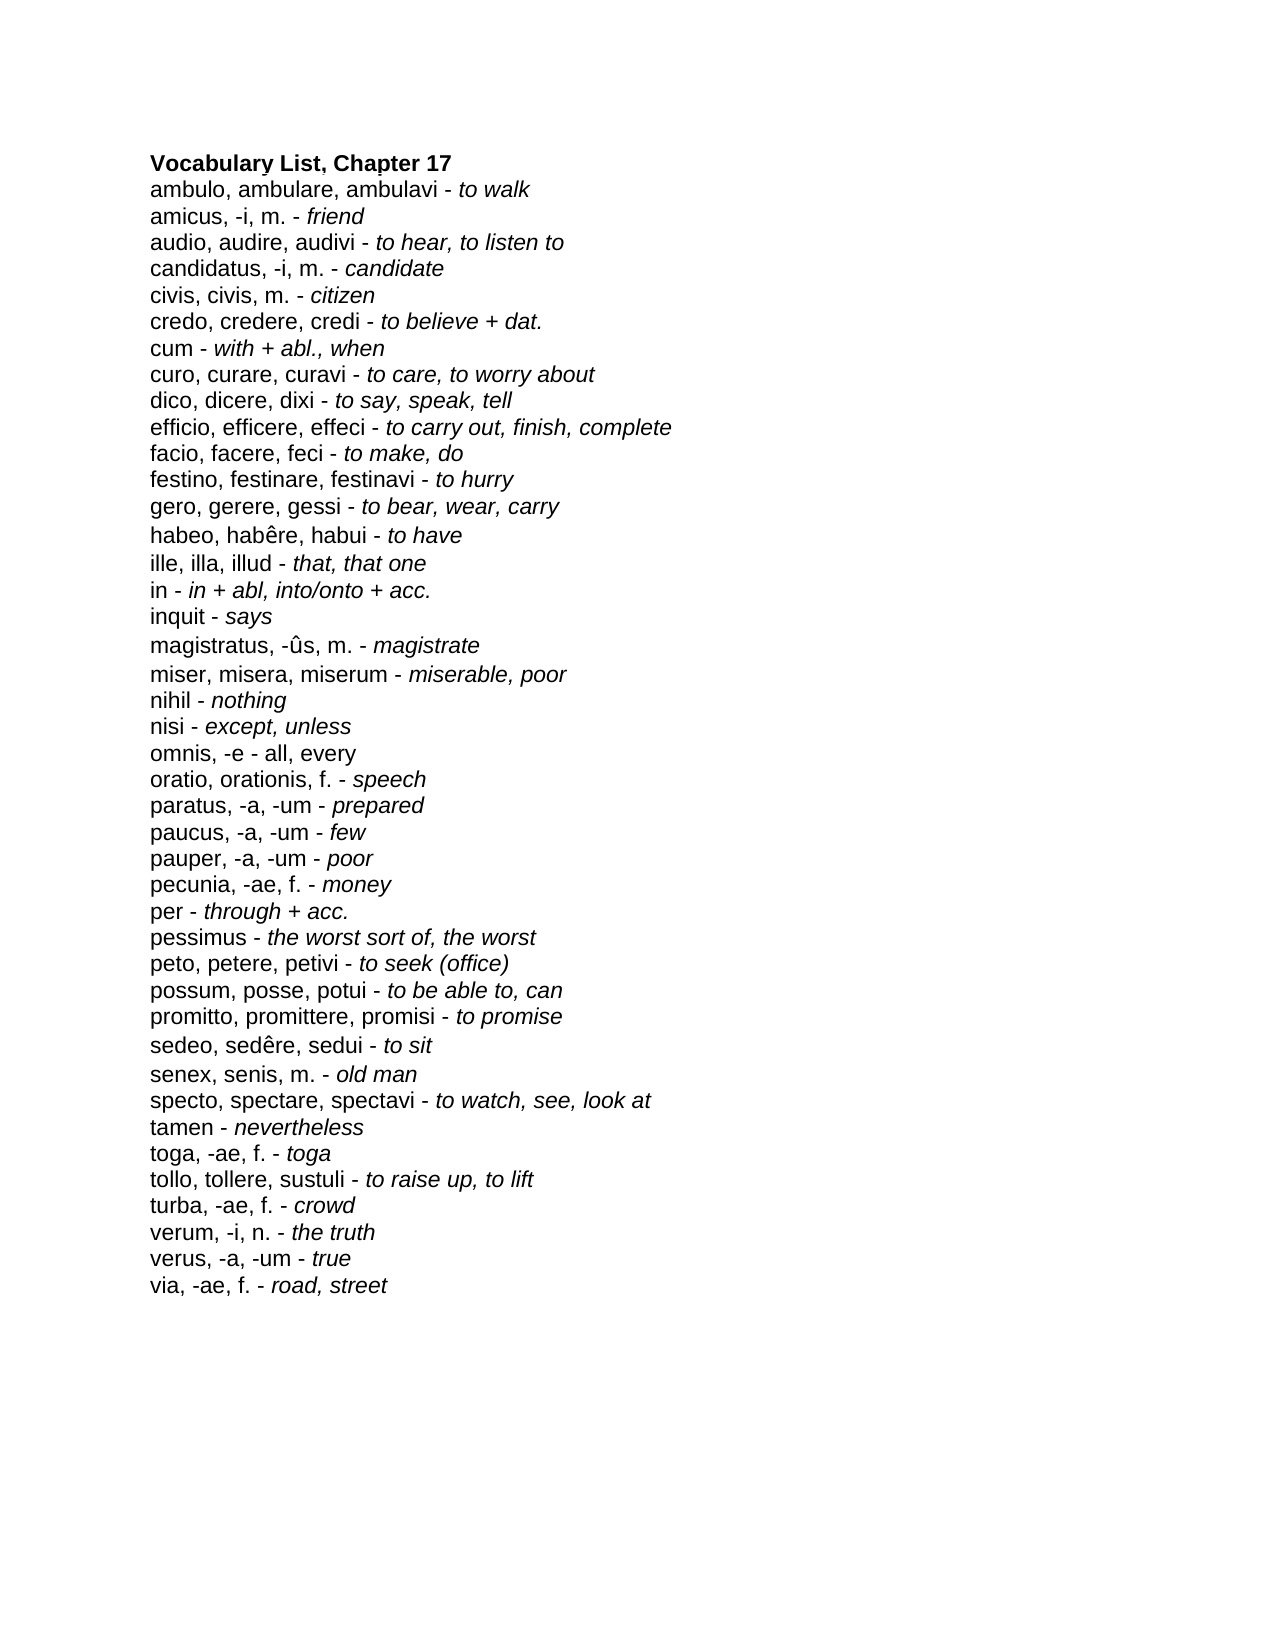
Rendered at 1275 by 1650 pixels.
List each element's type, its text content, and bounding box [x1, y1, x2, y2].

text pauper, -a, -um - poor [150, 845, 1125, 871]
text per - through + acc. [150, 898, 1125, 924]
text oratio, orationis, f. - speech [150, 766, 1125, 792]
text peto, petere, petivi - to seek (office) [150, 950, 1125, 977]
text toga, -ae, f. - toga [150, 1140, 1125, 1166]
text turba, -ae, f. - crowd [150, 1192, 1125, 1219]
text omnis, -e - all, every [150, 739, 1125, 766]
text senex, senis, m. - old man [150, 1061, 1125, 1087]
text promitto, promittere, promisi - to promise [150, 1003, 1125, 1029]
text habeo, habêre, habui - to have [150, 519, 1125, 550]
text amicus, -i, m. - friend [150, 203, 1125, 229]
text pessimus - the worst sort of, the worst [150, 924, 1125, 950]
text ille, illa, illud - that, that one [150, 550, 1125, 577]
text facio, facere, feci - to make, do [150, 440, 1125, 466]
text via, -ae, f. - road, street [150, 1272, 1125, 1298]
text credo, credere, credi - to believe + dat. [150, 308, 1125, 334]
text civis, civis, m. - citizen [150, 282, 1125, 308]
text nisi - except, unless [150, 713, 1125, 739]
text tollo, tollere, sustuli - to raise up, to lift [150, 1166, 1125, 1192]
text nihil - nothing [150, 687, 1125, 713]
text candidatus, -i, m. - candidate [150, 255, 1125, 282]
text inquit - says [150, 603, 1125, 629]
text dico, dicere, dixi - to say, speak, tell [150, 387, 1125, 413]
text ambulo, ambulare, ambulavi - to walk [150, 176, 1125, 203]
text curo, curare, curavi - to care, to worry about [150, 361, 1125, 387]
text specto, spectare, spectavi - to watch, see, look at [150, 1087, 1125, 1113]
text miser, misera, miserum - miserable, poor [150, 661, 1125, 687]
text possum, posse, potui - to be able to, can [150, 977, 1125, 1003]
text paratus, -a, -um - prepared [150, 792, 1125, 819]
text in - in + abl, into/onto + acc. [150, 577, 1125, 603]
text tamen - nevertheless [150, 1113, 1125, 1140]
text cum - with + abl., when [150, 334, 1125, 361]
text magistratus, -ûs, m. - magistrate [150, 629, 1125, 661]
text gero, gerere, gessi - to bear, wear, carry [150, 493, 1125, 519]
text efficio, efficere, effeci - to carry out, finish, complete [150, 413, 1125, 440]
text verus, -a, -um - true [150, 1245, 1125, 1272]
text festino, festinare, festinavi - to hurry [150, 466, 1125, 493]
text verum, -i, n. - the truth [150, 1219, 1125, 1245]
text audio, audire, audivi - to hear, to listen to [150, 229, 1125, 255]
text Vocabulary List, Chapter 17 [150, 150, 1125, 176]
text paucus, -a, -um - few [150, 819, 1125, 845]
text sedeo, sedêre, sedui - to sit [150, 1029, 1125, 1061]
text pecunia, -ae, f. - money [150, 871, 1125, 898]
